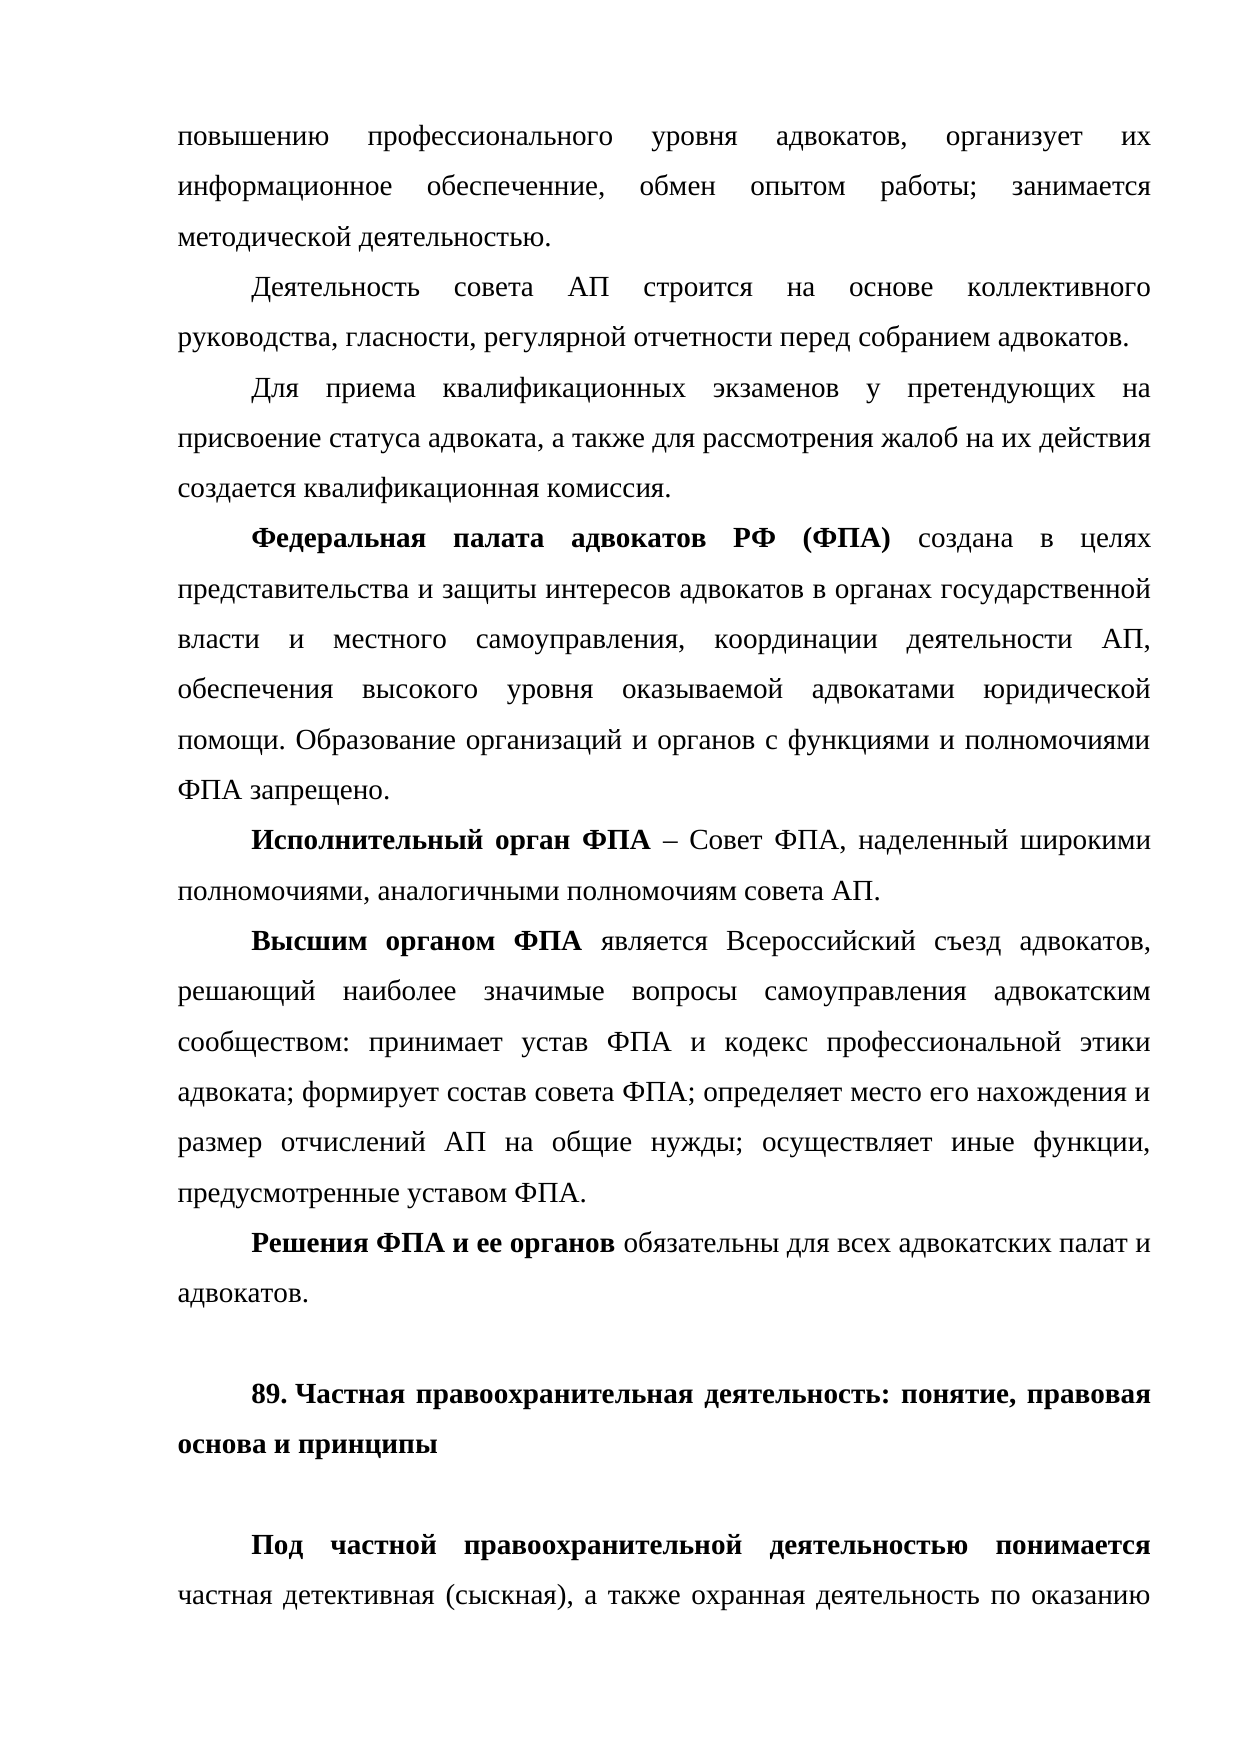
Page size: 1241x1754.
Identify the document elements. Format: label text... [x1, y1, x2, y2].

text Для приема квалификационных экзаменов у претендующих на присвоение статуса адвоката, а также для рассмотрения жалоб на их действия создается квалификационная комиссия. [177, 370, 1152, 504]
subtitle 89. Частная правоохранительная деятельность: понятие, правовая основа и принципы [177, 1376, 1152, 1460]
text Исполнительный орган ФПА – Совет ФПА, наделенный широкими полномочиями, аналогичными полномочиям совета АП. [177, 822, 1152, 906]
text Федеральная палата адвокатов РФ (ФПА) создана в целях представительства и защиты интересов адвокатов в органах государственной власти и местного самоуправления, координации деятельности АП, обеспечения высокого уровня оказываемой адвокатами юридической помощи. Образование организаций и органов с функциями и полномочиями ФПА запрещено. [177, 521, 1152, 806]
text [177, 1527, 1152, 1611]
text Высшим органом ФПА является Всероссийский съезд адвокатов, решающий наиболее значимые вопросы самоуправления адвокатским сообществом: принимает устав ФПА и кодекс профессиональной этики адвоката; формирует состав совета ФПА; определяет место его нахождения и размер отчислений АП на общие нужды; осуществляет иные функции, предусмотренные уставом ФПА. [177, 923, 1152, 1208]
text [177, 118, 1152, 252]
text Деятельность совета АП строится на основе коллективного руководства, гласности, регулярной отчетности перед собранием адвокатов. [177, 269, 1152, 353]
text Решения ФПА и ее органов обязательны для всех адвокатских палат и адвокатов. [177, 1225, 1152, 1309]
